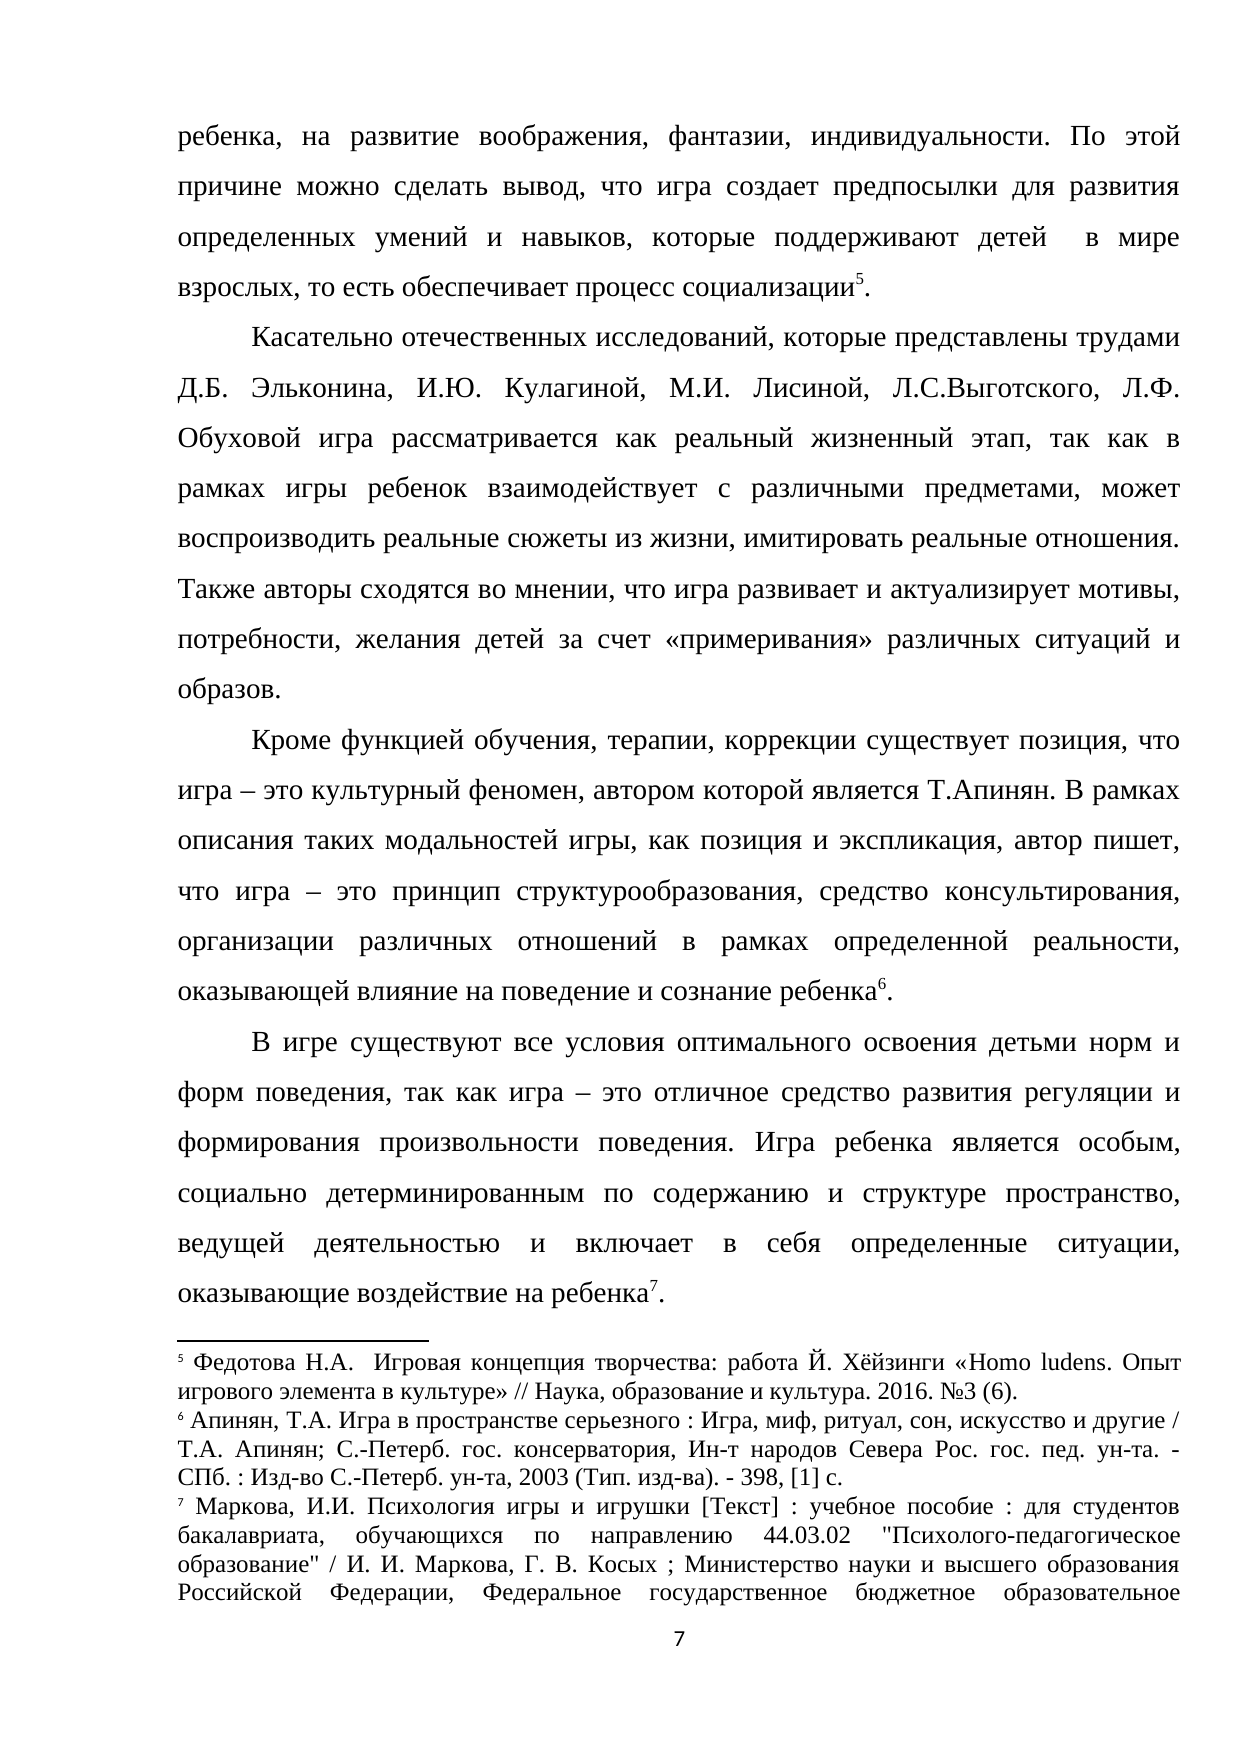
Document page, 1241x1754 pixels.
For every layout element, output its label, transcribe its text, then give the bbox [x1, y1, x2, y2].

text В игре существуют все условия оптимального освоения детьми норм и форм поведения, так как игра – это отличное средство развития регуляции и формирования произвольности поведения. Игра ребенка является особым, социально детерминированным по содержанию и структуре пространство, ведущей деятельностью и включает в себя определенные ситуации, оказывающие воздействие на ребенка. [177, 1024, 1181, 1309]
text Касательно отечественных исследований, которые представлены трудами Д.Б. Эльконина, И.Ю. Кулагиной, М.И. Лисиной, Л.С.Выготского, Л.Ф. Обуховой игра рассматривается как реальный жизненный этап, так как в рамках игры ребенок взаимодействует с различными предметами, может воспроизводить реальные сюжеты из жизни, имитировать реальные отношения. Также авторы сходятся во мнении, что игра развивает и актуализирует мотивы, потребности, желания детей за счет «примеривания» различных ситуаций и образов. [177, 319, 1181, 705]
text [177, 118, 1181, 303]
text Кроме функцией обучения, терапии, коррекции существует позиция, что игра – это культурный феномен, автором которой является Т.Апинян. В рамках описания таких модальностей игры, как позиция и экспликация, автор пишет, что игра – это принцип структурообразования, средство консультирования, организации различных отношений в рамках определенной реальности, оказывающей влияние на поведение и сознание ребенка. [177, 722, 1181, 1007]
